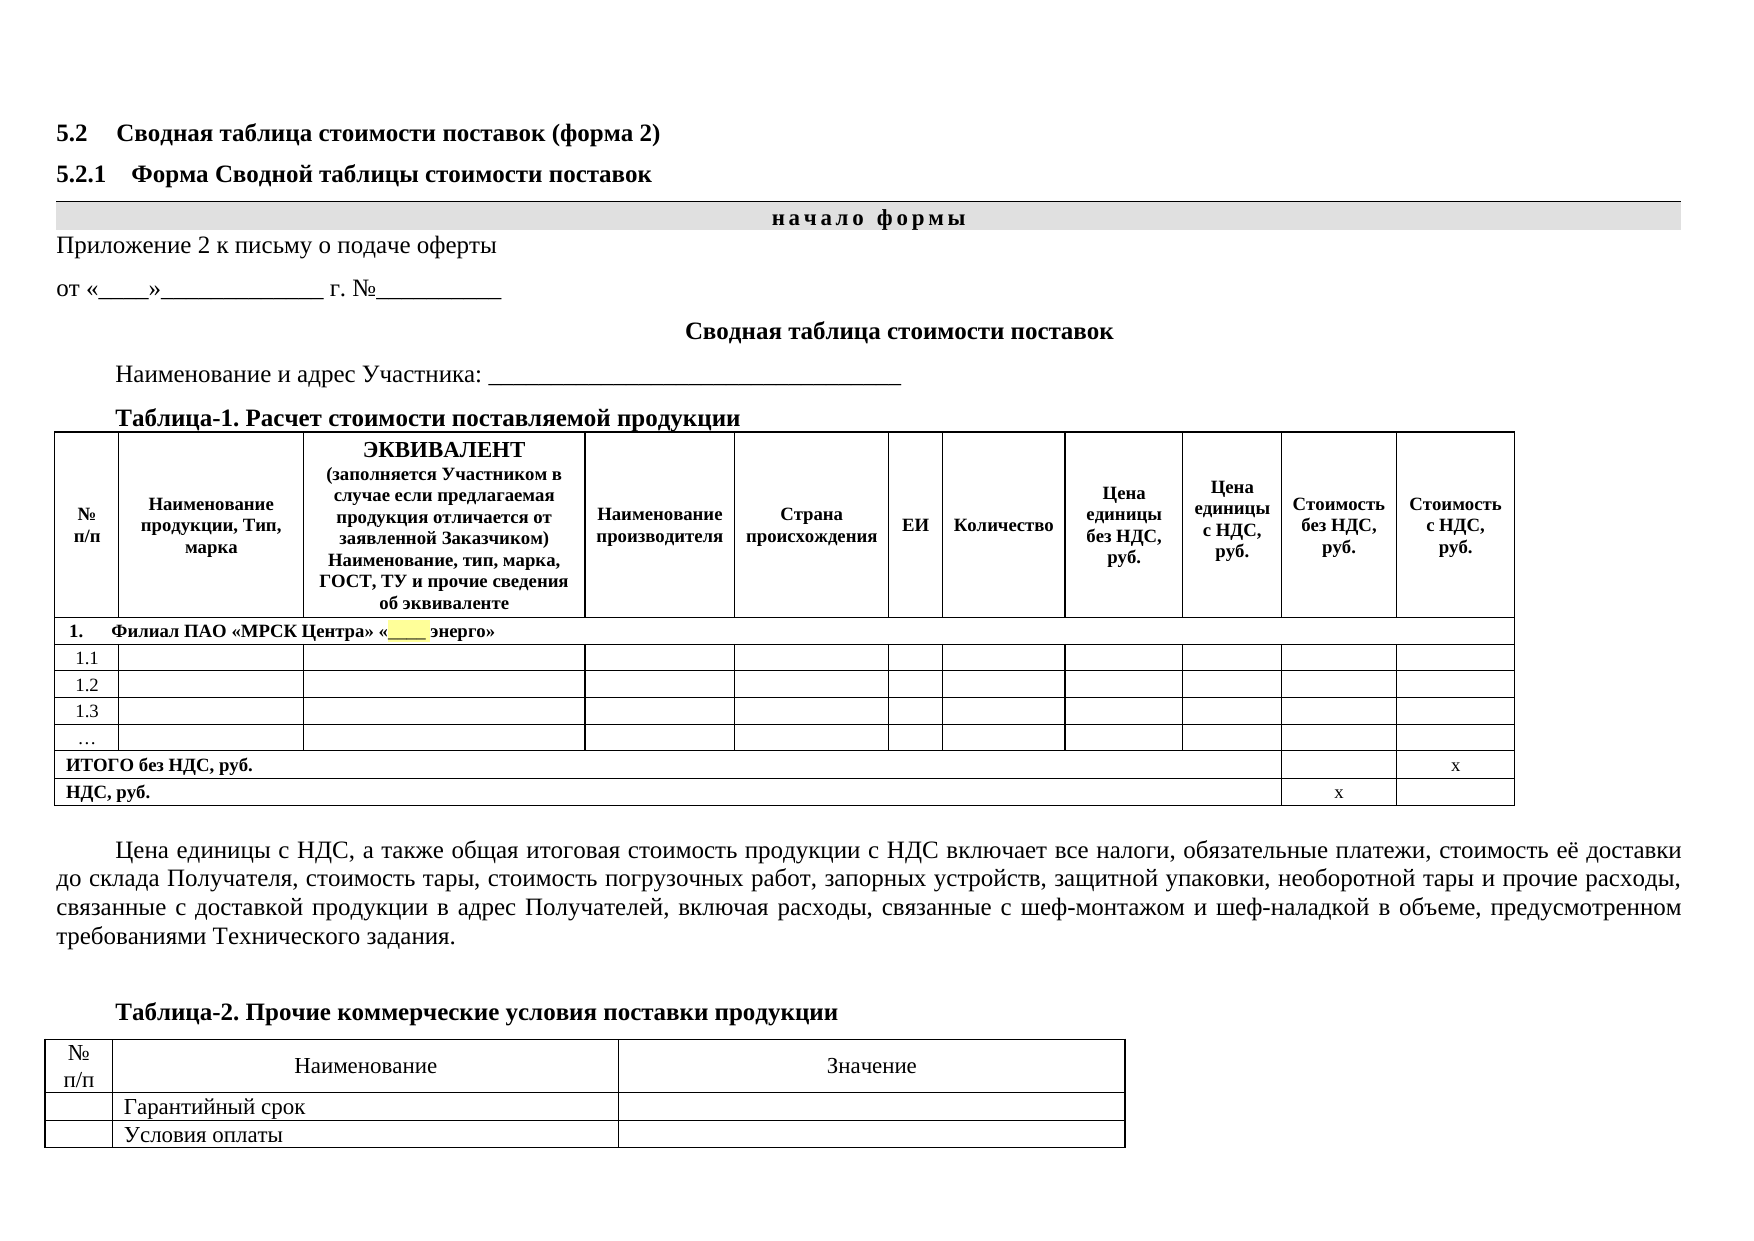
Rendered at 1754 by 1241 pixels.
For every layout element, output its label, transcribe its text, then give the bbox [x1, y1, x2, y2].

table_cell ИТОГО без НДС, руб. [55, 751, 1281, 777]
table_cell [1183, 725, 1281, 750]
table_cell [943, 698, 1064, 723]
table_cell [735, 671, 888, 697]
table_cell … [55, 725, 118, 750]
table_cell [943, 725, 1064, 750]
table_cell Филиал ПАО «МРСК Центра» «____ энерго» [55, 618, 1514, 644]
table_cell [1397, 725, 1514, 750]
table_cell х [1282, 779, 1396, 805]
table_cell [943, 645, 1064, 670]
table_cell [735, 725, 888, 750]
table_cell [1397, 779, 1514, 805]
subtitle Сводная таблица стоимости поставок (форма 2) [56, 118, 1683, 147]
table_cell НДС, руб. [55, 779, 1281, 805]
table_cell [1183, 671, 1281, 697]
table_cell [119, 698, 303, 723]
table_cell [586, 698, 734, 723]
table_cell [619, 1121, 1124, 1147]
table_cell [889, 671, 942, 697]
table_cell [889, 645, 942, 670]
table_cell [1066, 645, 1182, 670]
table_header Количество [943, 433, 1064, 617]
table_header Цена единицы без НДС, руб. [1066, 433, 1182, 617]
table_cell [1066, 698, 1182, 723]
table_cell [46, 1121, 112, 1147]
table_header № п/п [55, 433, 118, 617]
text начало формы [56, 202, 1681, 230]
table_cell 1.2 [55, 671, 118, 697]
text Приложение 2 к письму о подаче оферты [56, 230, 1683, 259]
table_cell [943, 671, 1064, 697]
table_cell [119, 645, 303, 670]
table_cell [586, 671, 734, 697]
table_cell [304, 698, 584, 723]
text Таблица-2. Прочие коммерческие условия поставки продукции [56, 997, 1683, 1026]
table_header Наименование продукции, Тип, марка [119, 433, 303, 617]
table_header ЭКВИВАЛЕНТ (заполняется Участником в случае если предлагаемая продукция отличается от заявленной Заказчиком) Наименование, тип, марка, ГОСТ, ТУ и прочие сведения об эквиваленте [304, 433, 584, 617]
table_cell [1282, 725, 1396, 750]
table_cell [1066, 671, 1182, 697]
table_header Страна происхождения [735, 433, 888, 617]
table_cell х [1397, 751, 1514, 777]
table_cell [1282, 751, 1396, 777]
table_cell [119, 671, 303, 697]
table_cell [586, 645, 734, 670]
table_cell [1282, 671, 1396, 697]
table_cell 1.1 [55, 645, 118, 670]
table_header ЕИ [889, 433, 942, 617]
table_cell [304, 725, 584, 750]
subtitle Форма Сводной таблицы стоимости поставок [56, 159, 1683, 188]
table_cell [889, 725, 942, 750]
text Цена единицы с НДС, а также общая итоговая стоимость продукции с НДС включает все налоги, обязательные платежи, стоимость её доставки до склада Получателя, стоимость тары, стоимость погрузочных работ, запорных устройств, защитной упаковки, необоротной тары и прочие расходы, связанные с доставкой продукции в адрес Получателей, включая расходы, связанные с шеф-монтажом и шеф-наладкой в объеме, предусмотренном требованиями Технического задания. [56, 835, 1683, 950]
table_cell [735, 698, 888, 723]
table_header Наименование производителя [586, 433, 734, 617]
text Наименование и адрес Участника: _________________________________ [56, 359, 1683, 388]
table_cell Гарантийный срок [113, 1093, 618, 1119]
table_cell [1397, 698, 1514, 723]
table_cell [1397, 671, 1514, 697]
text Таблица-1. Расчет стоимости поставляемой продукции [56, 403, 1683, 431]
table_cell [1183, 645, 1281, 670]
table_cell [119, 725, 303, 750]
table_cell [1282, 698, 1396, 723]
table_cell 1.3 [55, 698, 118, 723]
table_cell [1397, 645, 1514, 670]
table_cell [46, 1093, 112, 1119]
table_cell [619, 1093, 1124, 1119]
table_header Стоимость без НДС, руб. [1282, 433, 1396, 617]
table_cell Условия оплаты [113, 1121, 618, 1147]
text Сводная таблица стоимости поставок [56, 316, 1683, 345]
table_header Наименование [113, 1040, 618, 1092]
table_cell [586, 725, 734, 750]
table_cell [1282, 645, 1396, 670]
table_cell [889, 698, 942, 723]
table_cell [304, 671, 584, 697]
table_cell [735, 645, 888, 670]
table_cell [1066, 725, 1182, 750]
table_cell [1183, 698, 1281, 723]
table_header Значение [619, 1040, 1124, 1092]
table_header № п/п [46, 1040, 112, 1092]
table_cell [304, 645, 584, 670]
text от «____»_____________ г. №__________ [56, 273, 1683, 302]
table_header Цена единицы с НДС, руб. [1183, 433, 1281, 617]
table_header Стоимость с НДС, руб. [1397, 433, 1514, 617]
